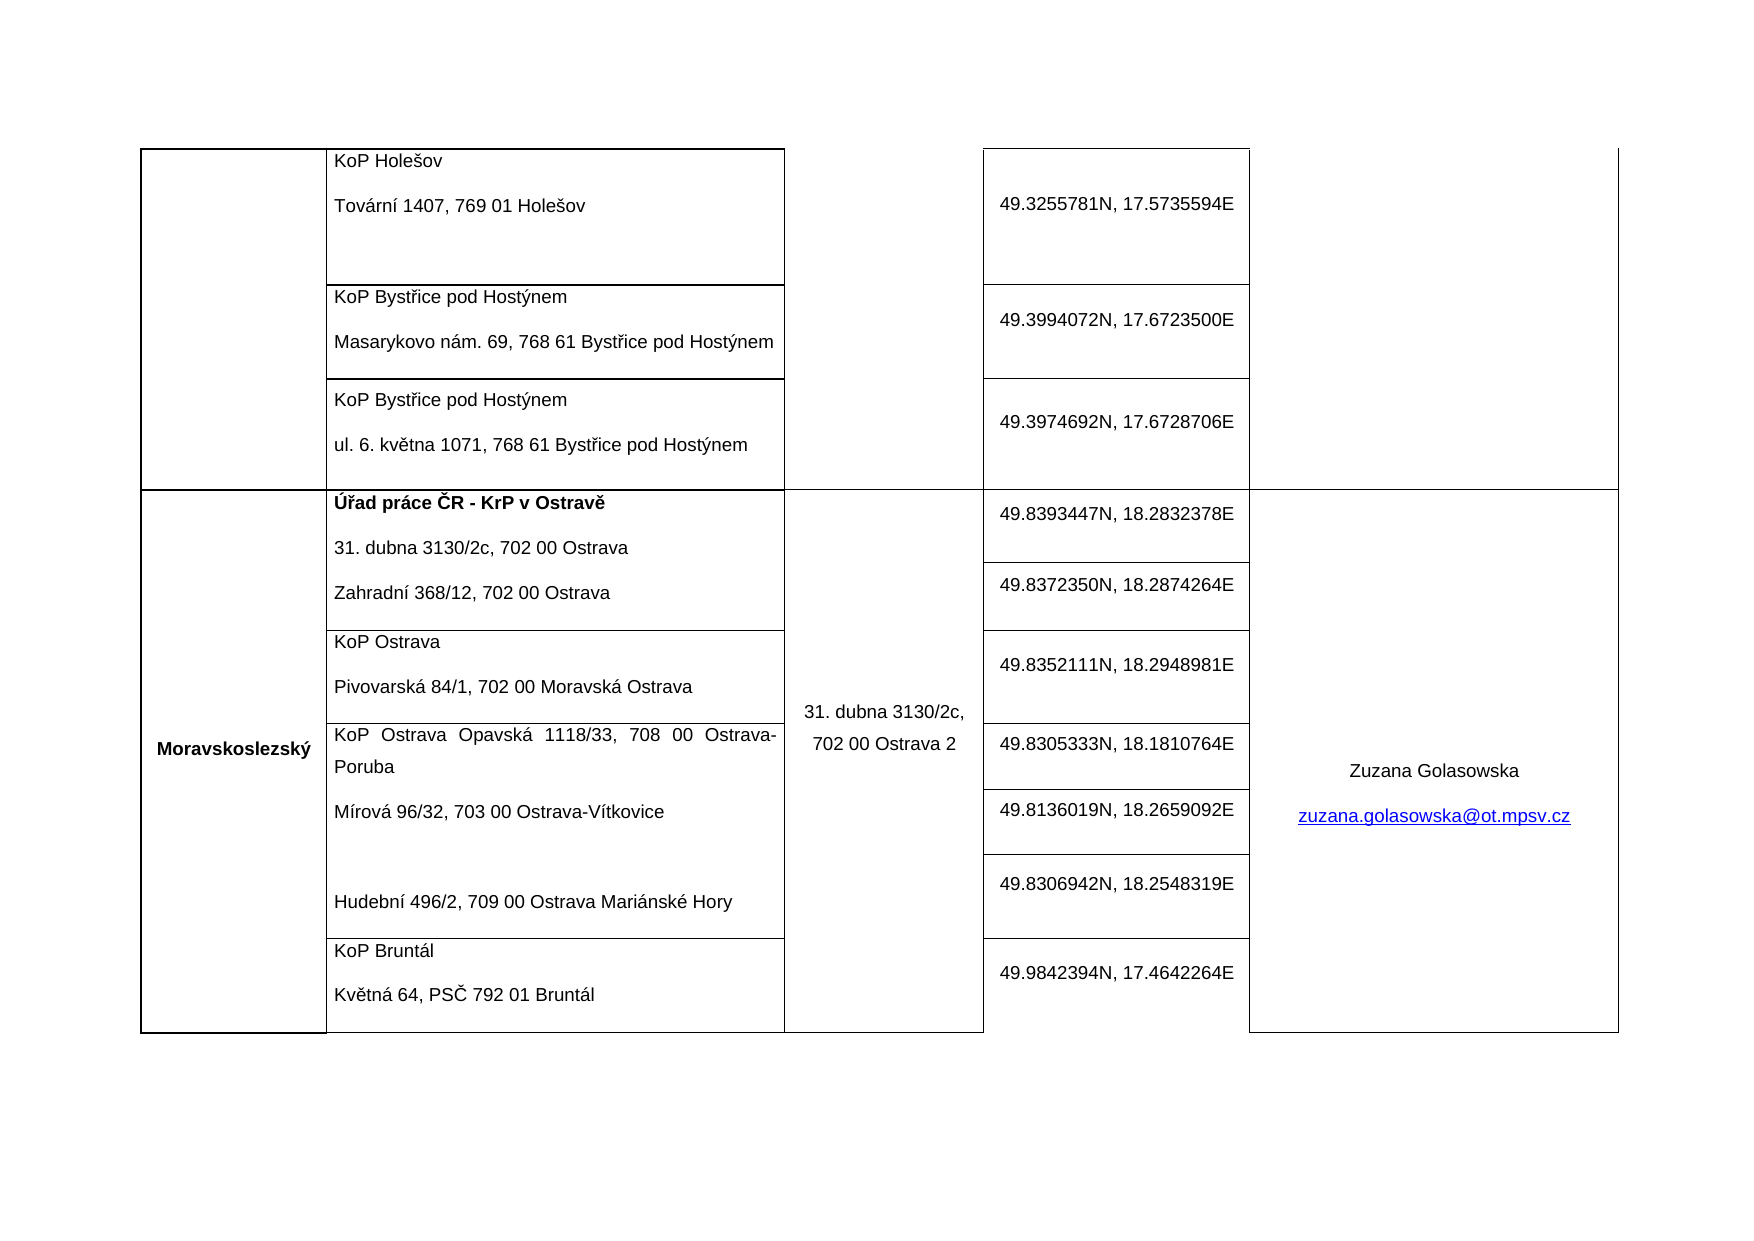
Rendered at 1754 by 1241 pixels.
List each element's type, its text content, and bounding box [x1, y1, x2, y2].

table_cell KoP Bystřice pod Hostýnem ul. 6. května 1071, 768 61 Bystřice pod Hostýnem [327, 380, 784, 489]
table_cell 49.3994072N, 17.6723500E [984, 285, 1249, 378]
table_cell KoP Ostrava Opavská 1118/33, 708 00 Ostrava-Poruba Mírová 96/32, 703 00 Ostrava-Vítkovice Hudební 496/2, 709 00 Ostrava Mariánské Hory [327, 724, 784, 938]
table_cell 49.8136019N, 18.2659092E [984, 790, 1249, 854]
table_cell Úřad práce ČR - KrP v Ostravě 31. dubna 3130/2c, 702 00 Ostrava Zahradní 368/12, 702 00 Ostrava [327, 491, 784, 630]
table_cell 49.8306942N, 18.2548319E [984, 855, 1249, 938]
table_cell KoP Bruntál Květná 64, PSČ 792 01 Bruntál [327, 939, 784, 1032]
table_cell 49.3255781N, 17.5735594E [984, 149, 1249, 284]
table_cell 31. dubna 3130/2c, 702 00 Ostrava 2 [785, 490, 983, 1032]
table_cell Zuzana Golasowska zuzana.golasowska@ot.mpsv.cz [1250, 490, 1618, 1032]
table_cell KoP Bystřice pod Hostýnem Masarykovo nám. 69, 768 61 Bystřice pod Hostýnem [327, 286, 784, 378]
table_cell 49.9842394N, 17.4642264E [984, 939, 1249, 1032]
table_cell 49.8393447N, 18.2832378E [984, 490, 1249, 562]
table_cell Moravskoslezský [142, 491, 326, 1032]
table_cell 49.8352111N, 18.2948981E [984, 631, 1249, 723]
table_cell KoP Holešov Tovární 1407, 769 01 Holešov [327, 150, 784, 284]
table_cell 49.8305333N, 18.1810764E [984, 724, 1249, 789]
table_cell 49.8372350N, 18.2874264E [984, 563, 1249, 630]
table_cell KoP Ostrava Pivovarská 84/1, 702 00 Moravská Ostrava [327, 631, 784, 723]
table_cell 49.3974692N, 17.6728706E [984, 379, 1249, 489]
